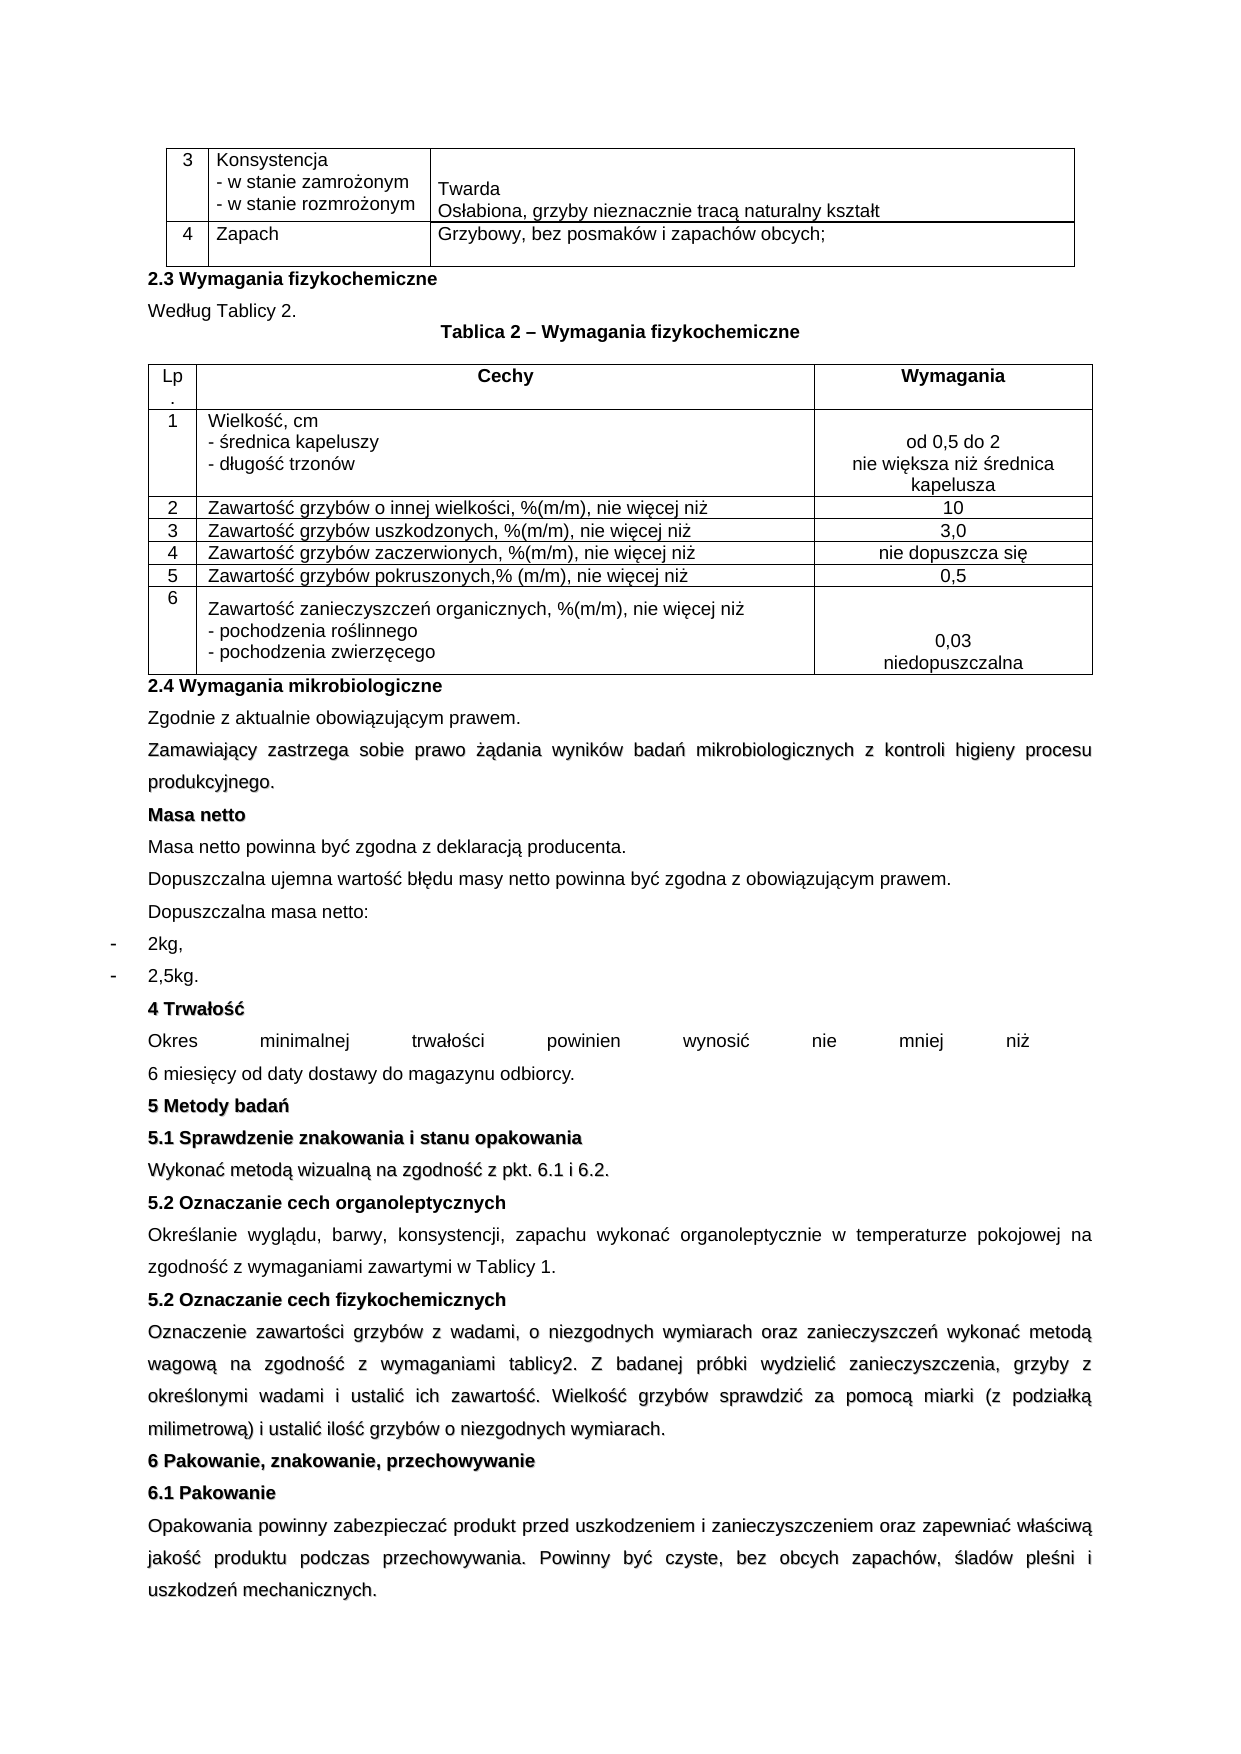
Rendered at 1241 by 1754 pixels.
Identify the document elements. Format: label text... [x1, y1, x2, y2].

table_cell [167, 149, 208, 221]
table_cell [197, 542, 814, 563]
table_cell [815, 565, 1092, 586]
list Masa netto [0, 804, 1093, 825]
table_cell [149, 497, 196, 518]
subtitle Tablica 2 – Wymagania fizykochemiczne [148, 321, 1093, 343]
text Według Tablicy 2. [148, 299, 1093, 321]
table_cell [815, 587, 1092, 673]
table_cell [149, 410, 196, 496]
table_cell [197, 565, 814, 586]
list 2,5kg. [110, 965, 1093, 987]
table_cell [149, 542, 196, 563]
text 6 Pakowanie, znakowanie, przechowywanie [148, 1450, 1093, 1471]
text 6.1 Pakowanie [148, 1482, 1093, 1504]
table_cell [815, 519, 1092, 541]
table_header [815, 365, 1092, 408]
text Dopuszczalna masa netto: [148, 901, 1093, 922]
text 2.4 Wymagania mikrobiologiczne [148, 675, 1093, 696]
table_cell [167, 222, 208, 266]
text 4 Trwałość [148, 998, 1093, 1019]
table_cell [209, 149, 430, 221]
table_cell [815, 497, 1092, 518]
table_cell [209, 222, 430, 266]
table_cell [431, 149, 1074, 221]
text Określanie wyglądu, barwy, konsystencji, zapachu wykonać organoleptycznie w temperaturze pokojowej na zgodność z wymaganiami zawartymi w Tablicy 1. [148, 1224, 1093, 1278]
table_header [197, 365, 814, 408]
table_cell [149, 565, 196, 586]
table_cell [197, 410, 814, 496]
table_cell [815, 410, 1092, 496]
text Zamawiający zastrzega sobie prawo żądania wyników badań mikrobiologicznych z kontroli higieny procesu produkcyjnego. [148, 739, 1093, 793]
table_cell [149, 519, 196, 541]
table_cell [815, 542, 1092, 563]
text 5.1 Sprawdzenie znakowania i stanu opakowania [148, 1127, 1093, 1148]
text Dopuszczalna ujemna wartość błędu masy netto powinna być zgodna z obowiązującym prawem. [148, 868, 1093, 890]
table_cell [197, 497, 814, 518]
text Wykonać metodą wizualną na zgodność z pkt. 6.1 i 6.2. [148, 1159, 1093, 1181]
text Opakowania powinny zabezpieczać produkt przed uszkodzeniem i zanieczyszczeniem oraz zapewniać właściwą jakość produktu podczas przechowywania. Powinny być czyste, bez obcych zapachów, śladów pleśni i uszkodzeń mechanicznych. [148, 1514, 1093, 1601]
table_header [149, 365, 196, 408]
text 5.2 Oznaczanie cech fizykochemicznych [148, 1288, 1093, 1310]
text Masa netto powinna być zgodna z deklaracją producenta. [148, 836, 1093, 857]
text Okres minimalnej trwałości powinien wynosić nie mniej niż 6 miesięcy od daty dostawy do magazynu odbiorcy. [148, 1030, 1093, 1084]
text Zgodnie z aktualnie obowiązującym prawem. [148, 707, 1093, 728]
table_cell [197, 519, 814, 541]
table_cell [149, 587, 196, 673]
text 5 Metody badań [148, 1095, 1093, 1116]
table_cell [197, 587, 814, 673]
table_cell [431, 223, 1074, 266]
list 2kg, [110, 933, 1093, 954]
text 5.2 Oznaczanie cech organoleptycznych [148, 1192, 1093, 1213]
text Oznaczenie zawartości grzybów z wadami, o niezgodnych wymiarach oraz zanieczyszczeń wykonać metodą wagową na zgodność z wymaganiami tablicy2. Z badanej próbki wydzielić zanieczyszczenia, grzyby z określonymi wadami i ustalić ich zawartość. Wielkość grzybów sprawdzić za pomocą miarki (z podziałką milimetrową) i ustalić ilość grzybów o niezgodnych wymiarach. [148, 1321, 1093, 1439]
text 2.3 Wymagania fizykochemiczne [148, 267, 1093, 289]
